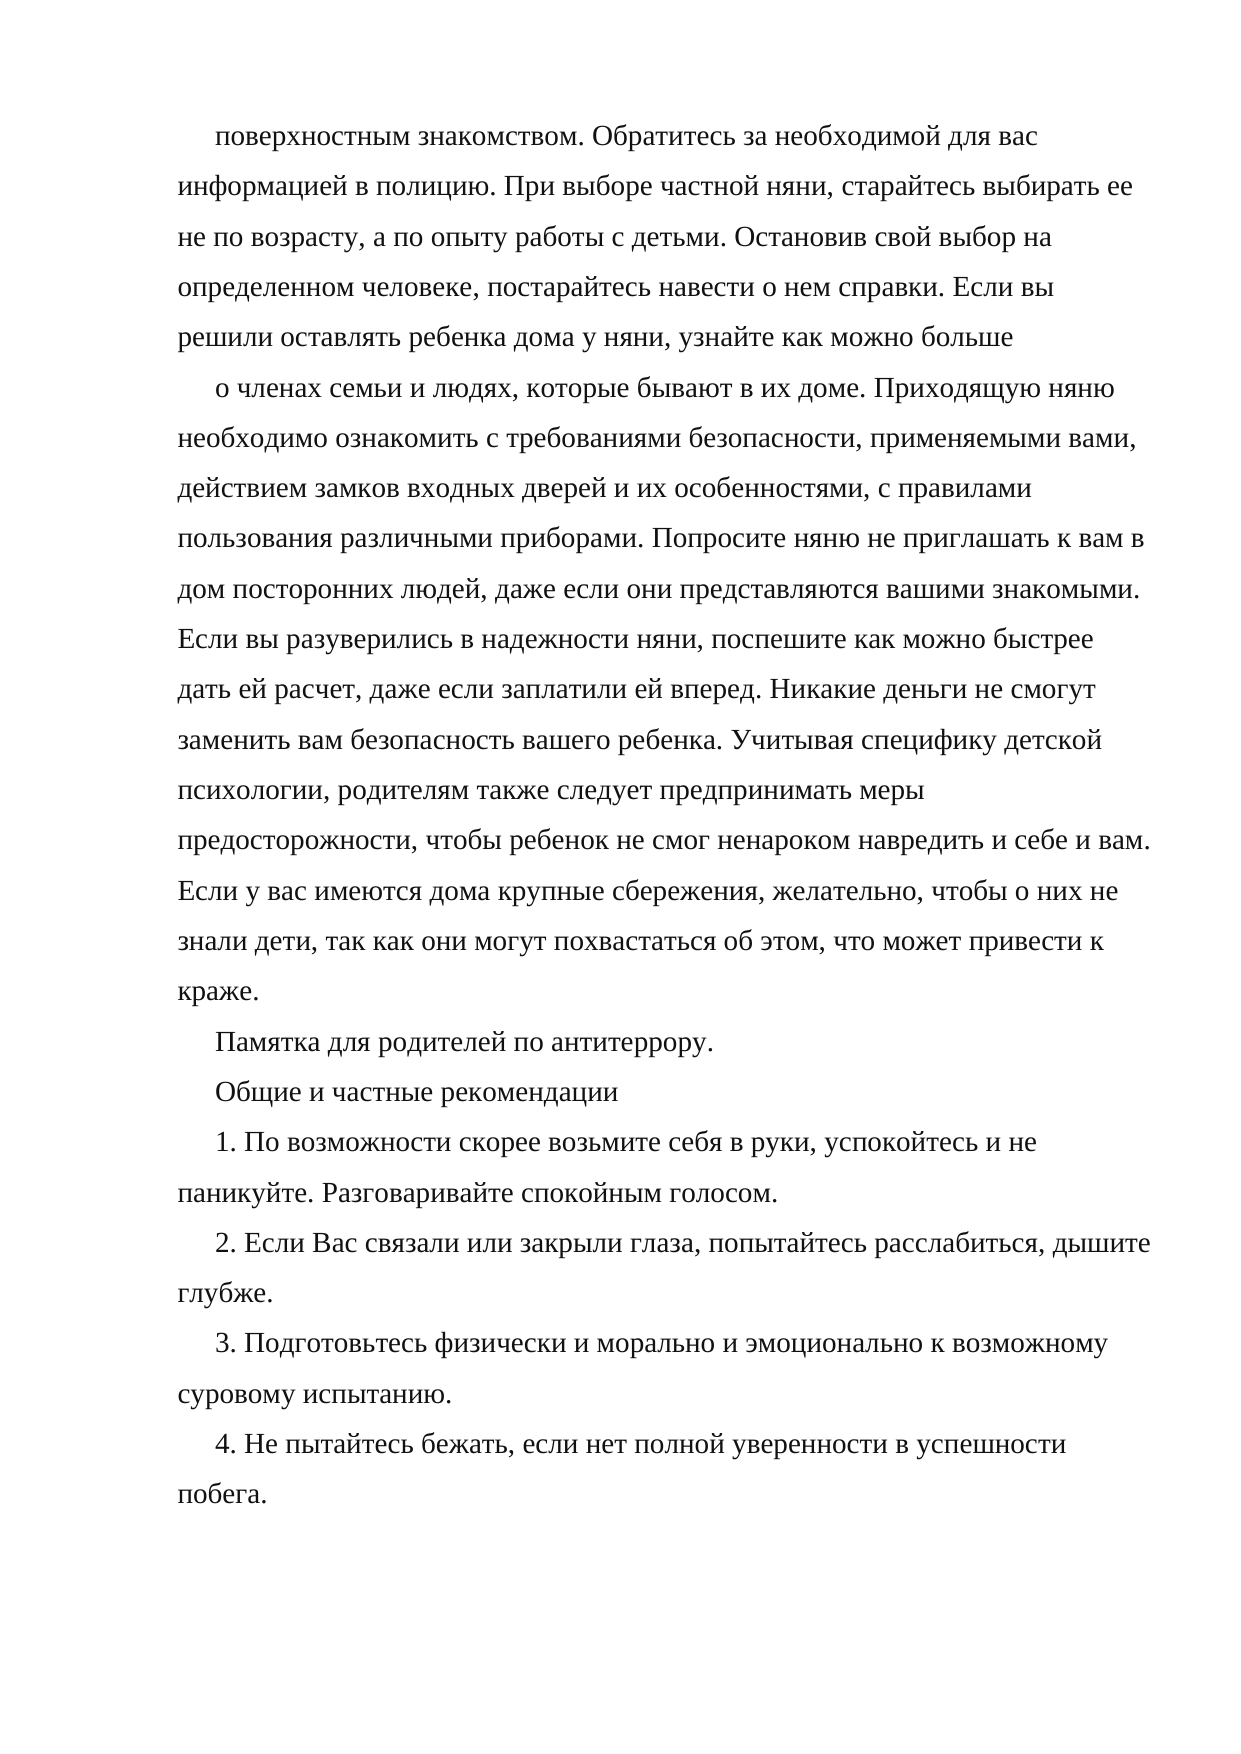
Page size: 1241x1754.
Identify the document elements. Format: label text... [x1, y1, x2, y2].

text 3. Подготовьтесь физически и морально и эмоционально к возможному суровому испытанию. [177, 1326, 1152, 1409]
text Памятка для родителей по антитеррору. [177, 1024, 1152, 1057]
text 2. Если Вас связали или закрыли глаза, попытайтесь расслабиться, дышите глубже. [177, 1225, 1152, 1309]
text о членах семьи и людях, которые бывают в их доме. Приходящую няню необходимо ознакомить с требованиями безопасности, применяемыми вами, действием замков входных дверей и их особенностями, с правилами пользования различными приборами. Попросите няню не приглашать к вам в дом посторонних людей, даже если они представляются вашими знакомыми. Если вы разуверились в надежности няни, поспешите как можно быстрее дать ей расчет, даже если заплатили ей вперед. Никакие деньги не смогут заменить вам безопасность вашего ребенка. Учитывая специфику детской психологии, родителям также следует предпринимать меры предосторожности, чтобы ребенок не смог ненароком навредить и себе и вам. Если у вас имеются дома крупные сбережения, желательно, чтобы о них не знали дети, так как они могут похвастаться об этом, что может привести к краже. [177, 370, 1152, 1007]
text 1. По возможности скорее возьмите себя в руки, успокойтесь и не паникуйте. Разговаривайте спокойным голосом. [177, 1124, 1152, 1208]
text поверхностным знакомством. Обратитесь за необходимой для вас информацией в полицию. При выборе частной няни, старайтесь выбирать ее не по возрасту, а по опыту работы с детьми. Остановив свой выбор на определенном человеке, постарайтесь навести о нем справки. Если вы решили оставлять ребенка дома у няни, узнайте как можно больше [177, 118, 1152, 353]
text 4. Не пытайтесь бежать, если нет полной уверенности в успешности побега. [177, 1426, 1152, 1510]
text Общие и частные рекомендации [177, 1074, 1152, 1108]
